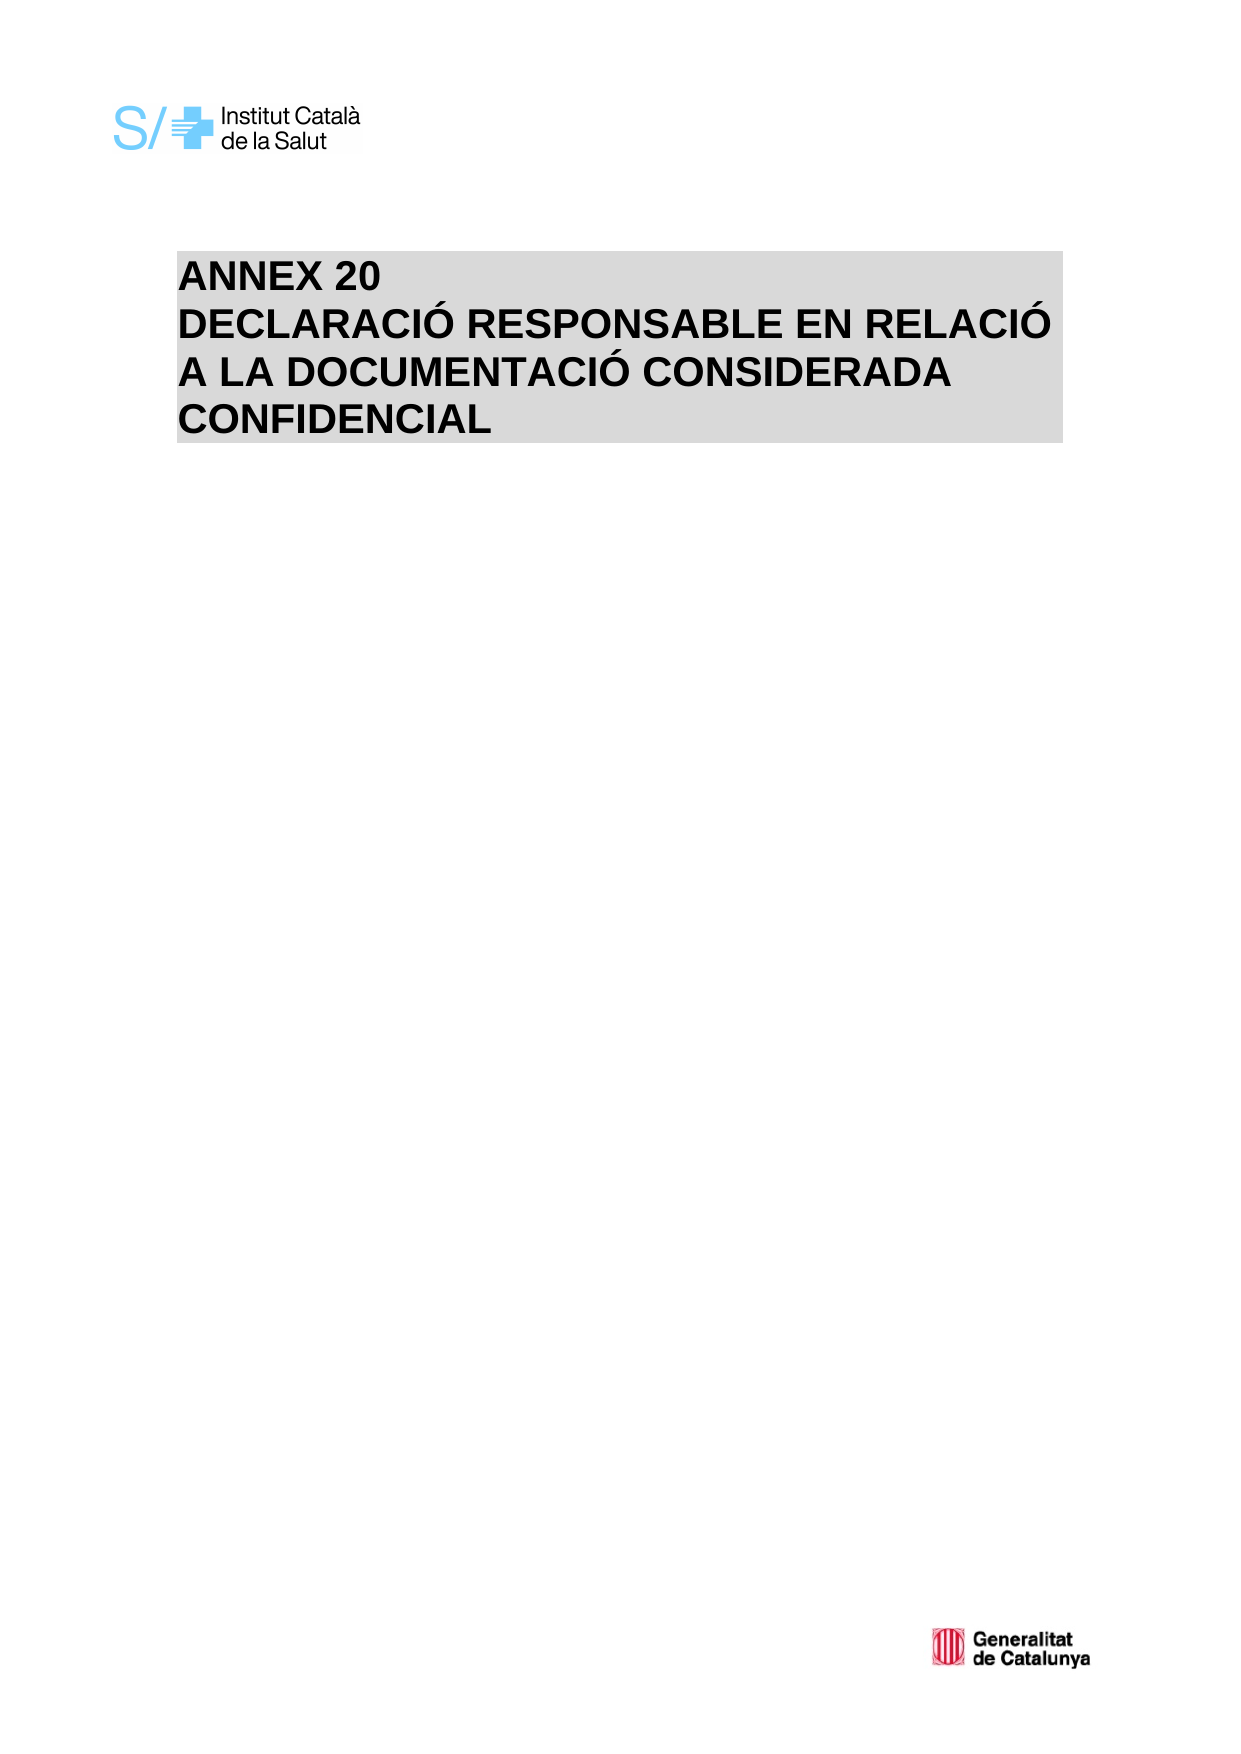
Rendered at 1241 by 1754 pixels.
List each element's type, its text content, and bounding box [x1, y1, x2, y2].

picture [112, 103, 363, 154]
text ANNEX 20 [177, 251, 1063, 299]
text DECLARACIÓ RESPONSABLE EN RELACIÓ A LA DOCUMENTACIÓ CONSIDERADA CONFIDENCIAL [177, 299, 1063, 443]
picture [893, 1621, 1129, 1674]
